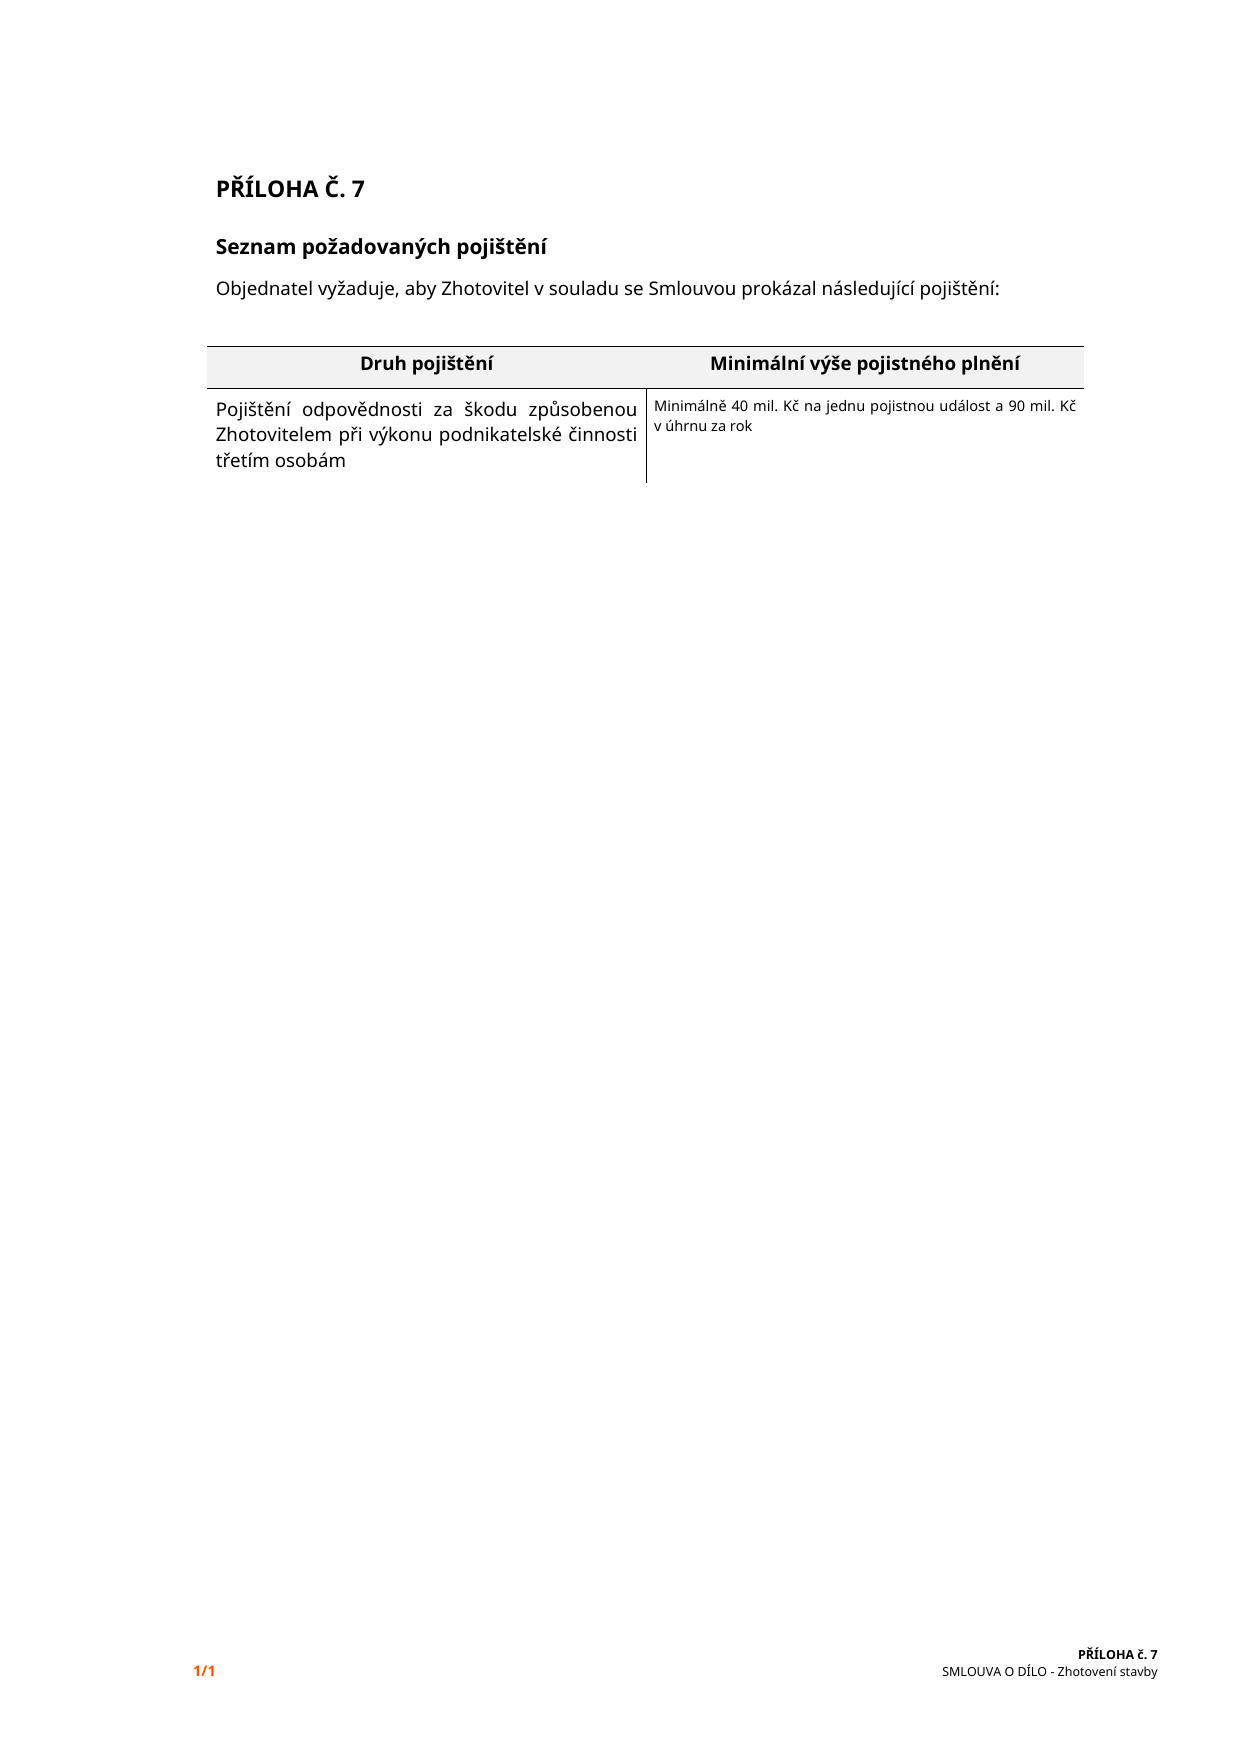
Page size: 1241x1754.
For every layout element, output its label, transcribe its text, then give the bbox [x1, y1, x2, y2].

text Seznam požadovaných pojištění [216, 232, 1093, 260]
table_header Minimální výše pojistného plnění [646, 347, 1084, 388]
text Příloha č. 7 [216, 172, 1093, 204]
table_cell Pojištění odpovědnosti za škodu způsobenou Zhotovitelem při výkonu podnikatelské činnosti třetím osobám [207, 389, 646, 482]
table_cell Minimálně 40 mil. Kč na jednu pojistnou událost a 90 mil. Kč v úhrnu za rok [647, 389, 1084, 482]
text Objednatel vyžaduje, aby Zhotovitel v souladu se Smlouvou prokázal následující pojištění: [216, 276, 1093, 301]
table_header Druh pojištění [207, 347, 646, 388]
